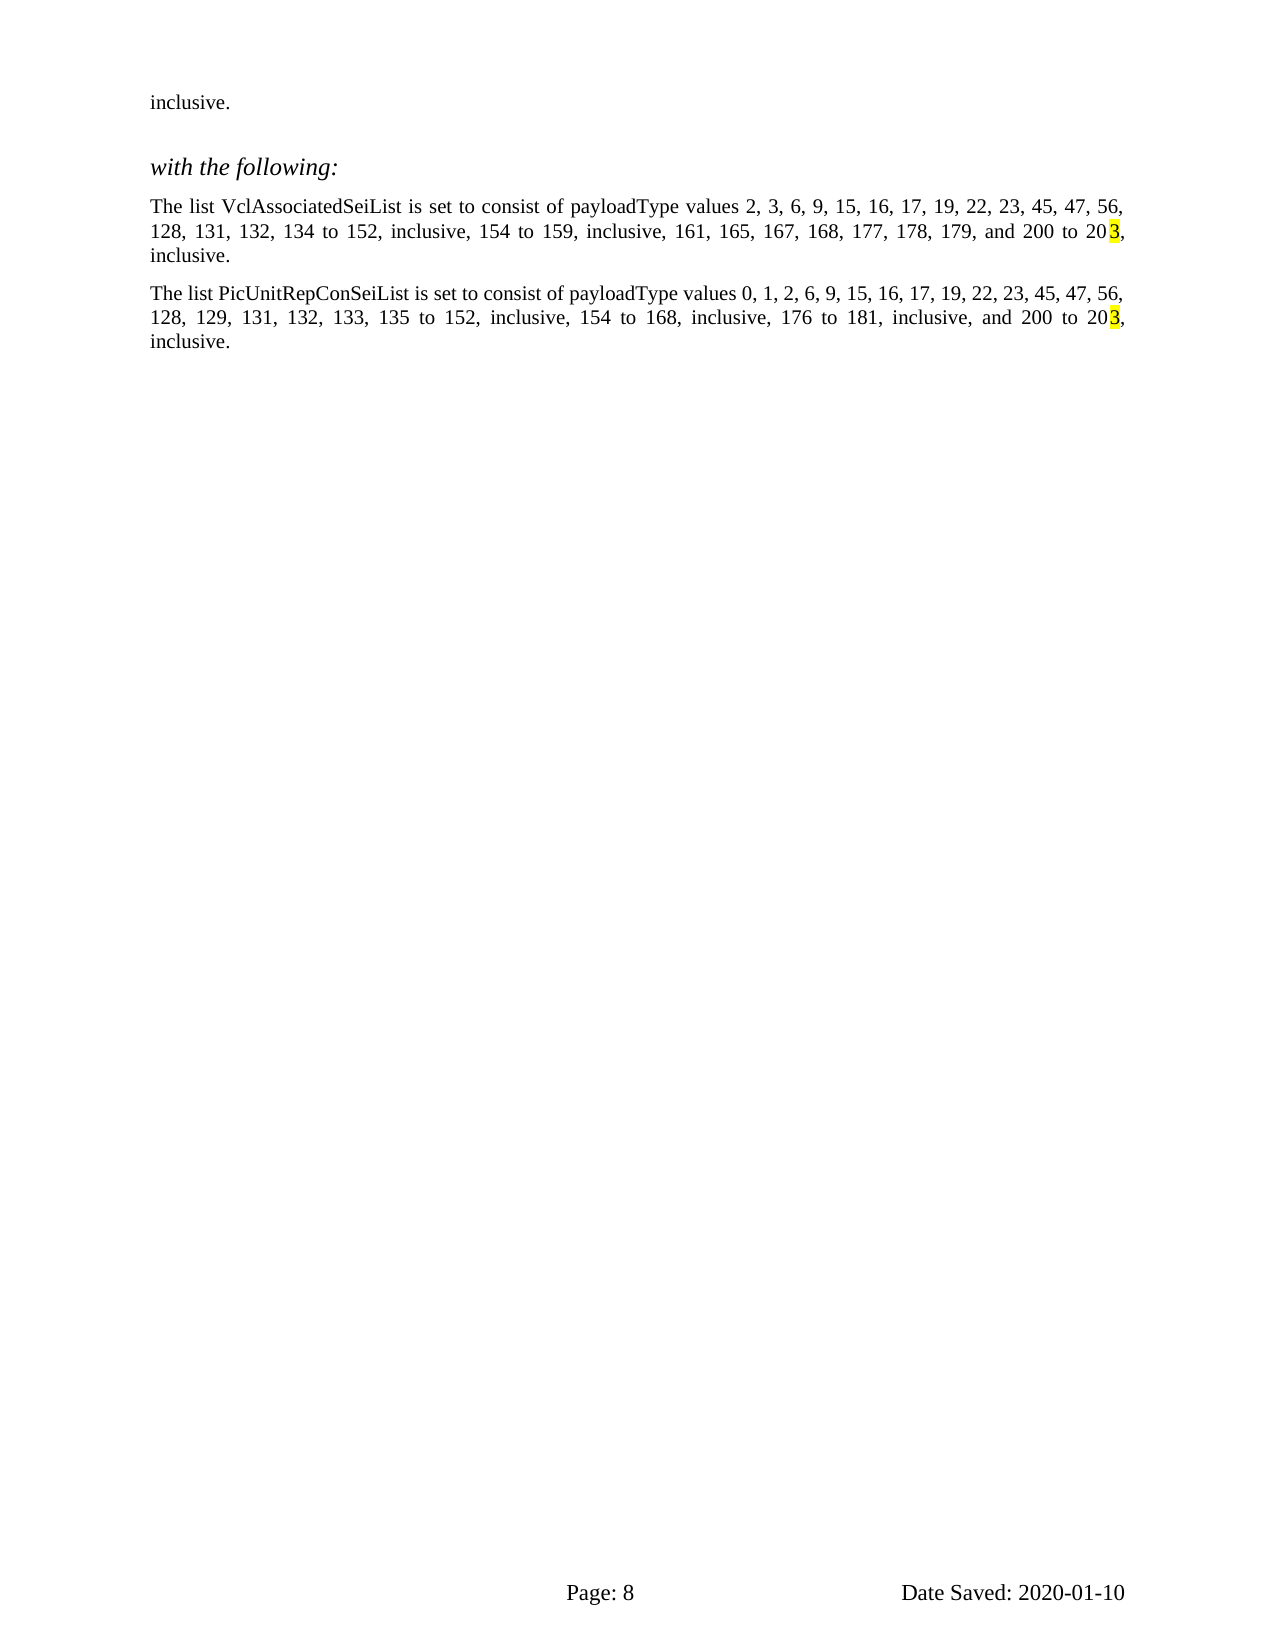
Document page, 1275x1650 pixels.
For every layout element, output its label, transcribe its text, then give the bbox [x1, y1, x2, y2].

text The list PicUnitRepConSeiList is set to consist of payloadType values 0, 1, 2, 6, 9, 15, 16, 17, 19, 22, 23, 45, 47, 56, 128, 129, 131, 132, 133, 135 to 152, inclusive, 154 to 168, inclusive, 176 to 181, inclusive, and 200 to 203, inclusive. [150, 281, 1125, 353]
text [150, 90, 1125, 114]
text with the following: [150, 152, 1125, 180]
